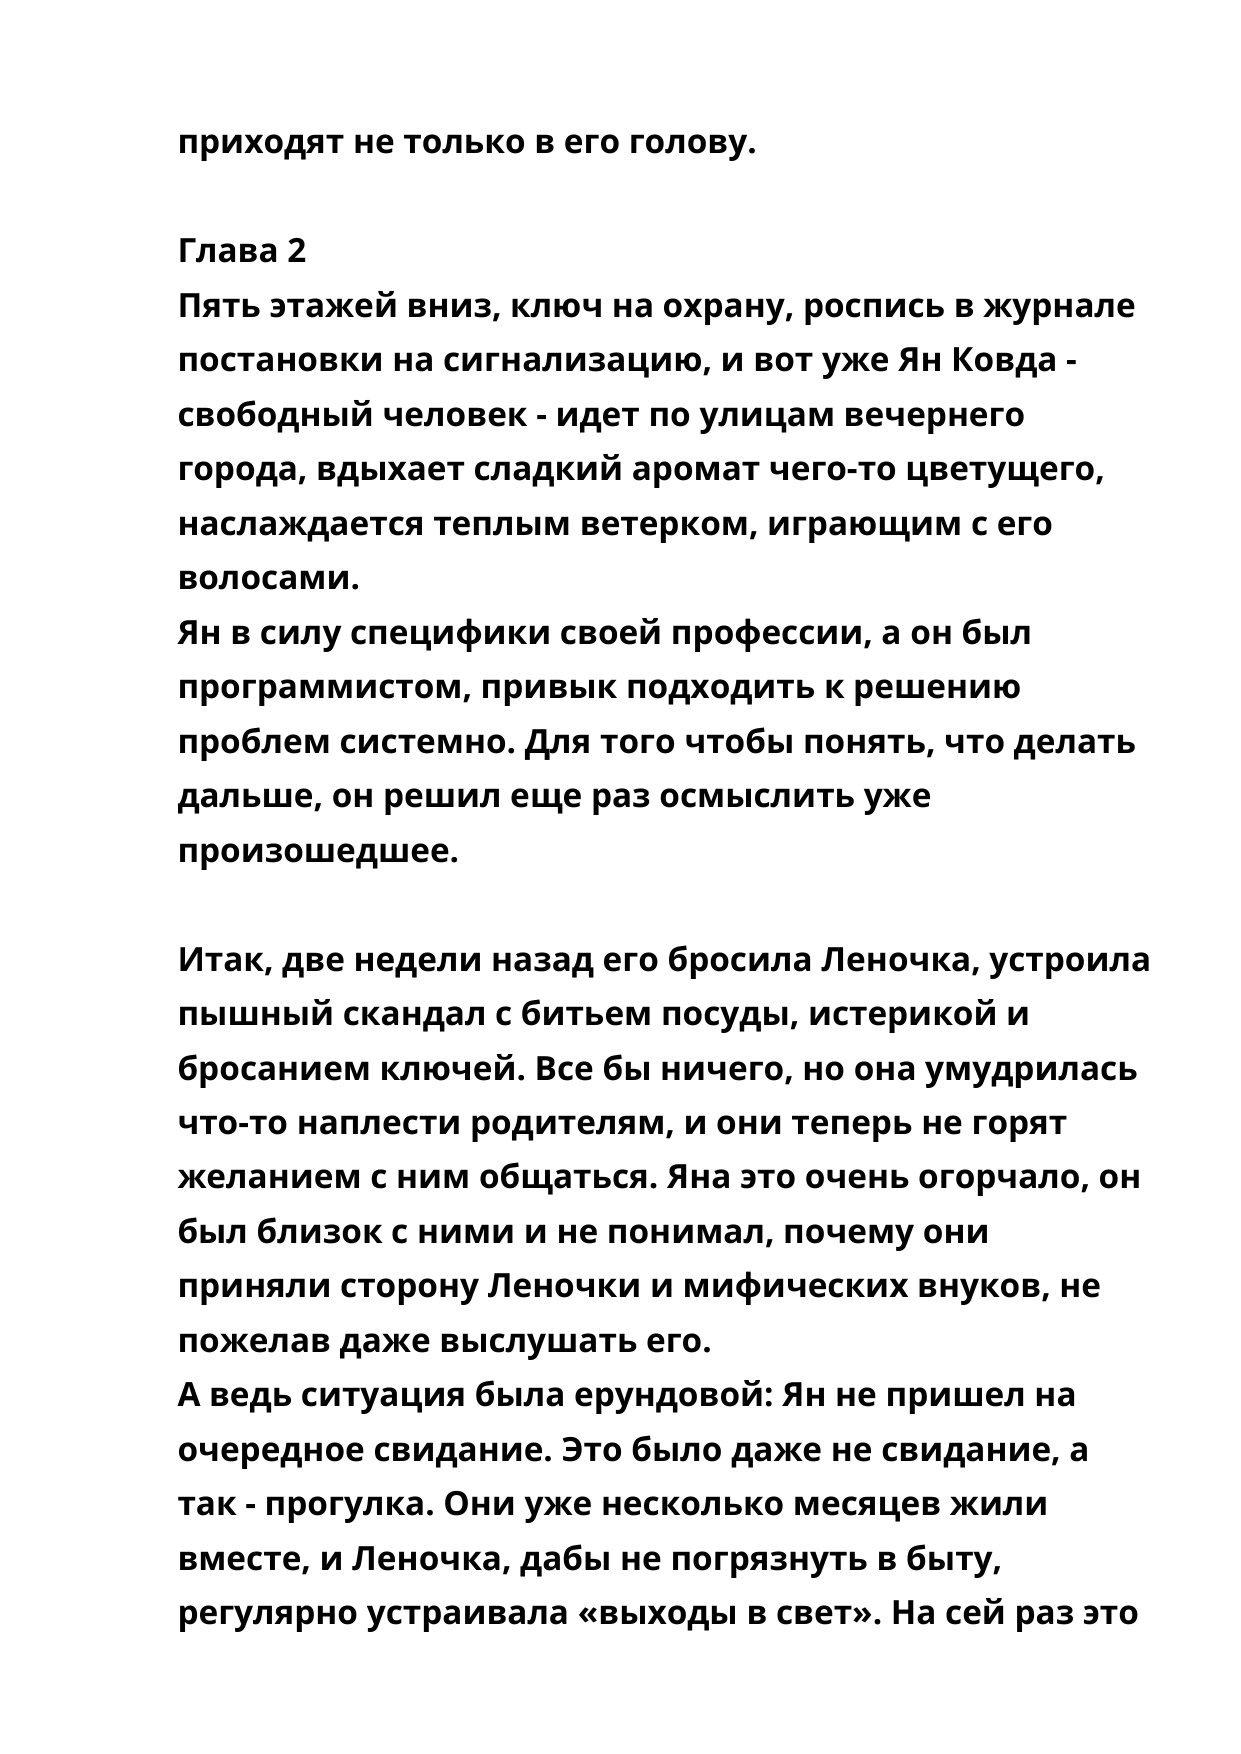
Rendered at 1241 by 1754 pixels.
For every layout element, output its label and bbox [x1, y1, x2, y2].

text [177, 118, 1152, 1634]
